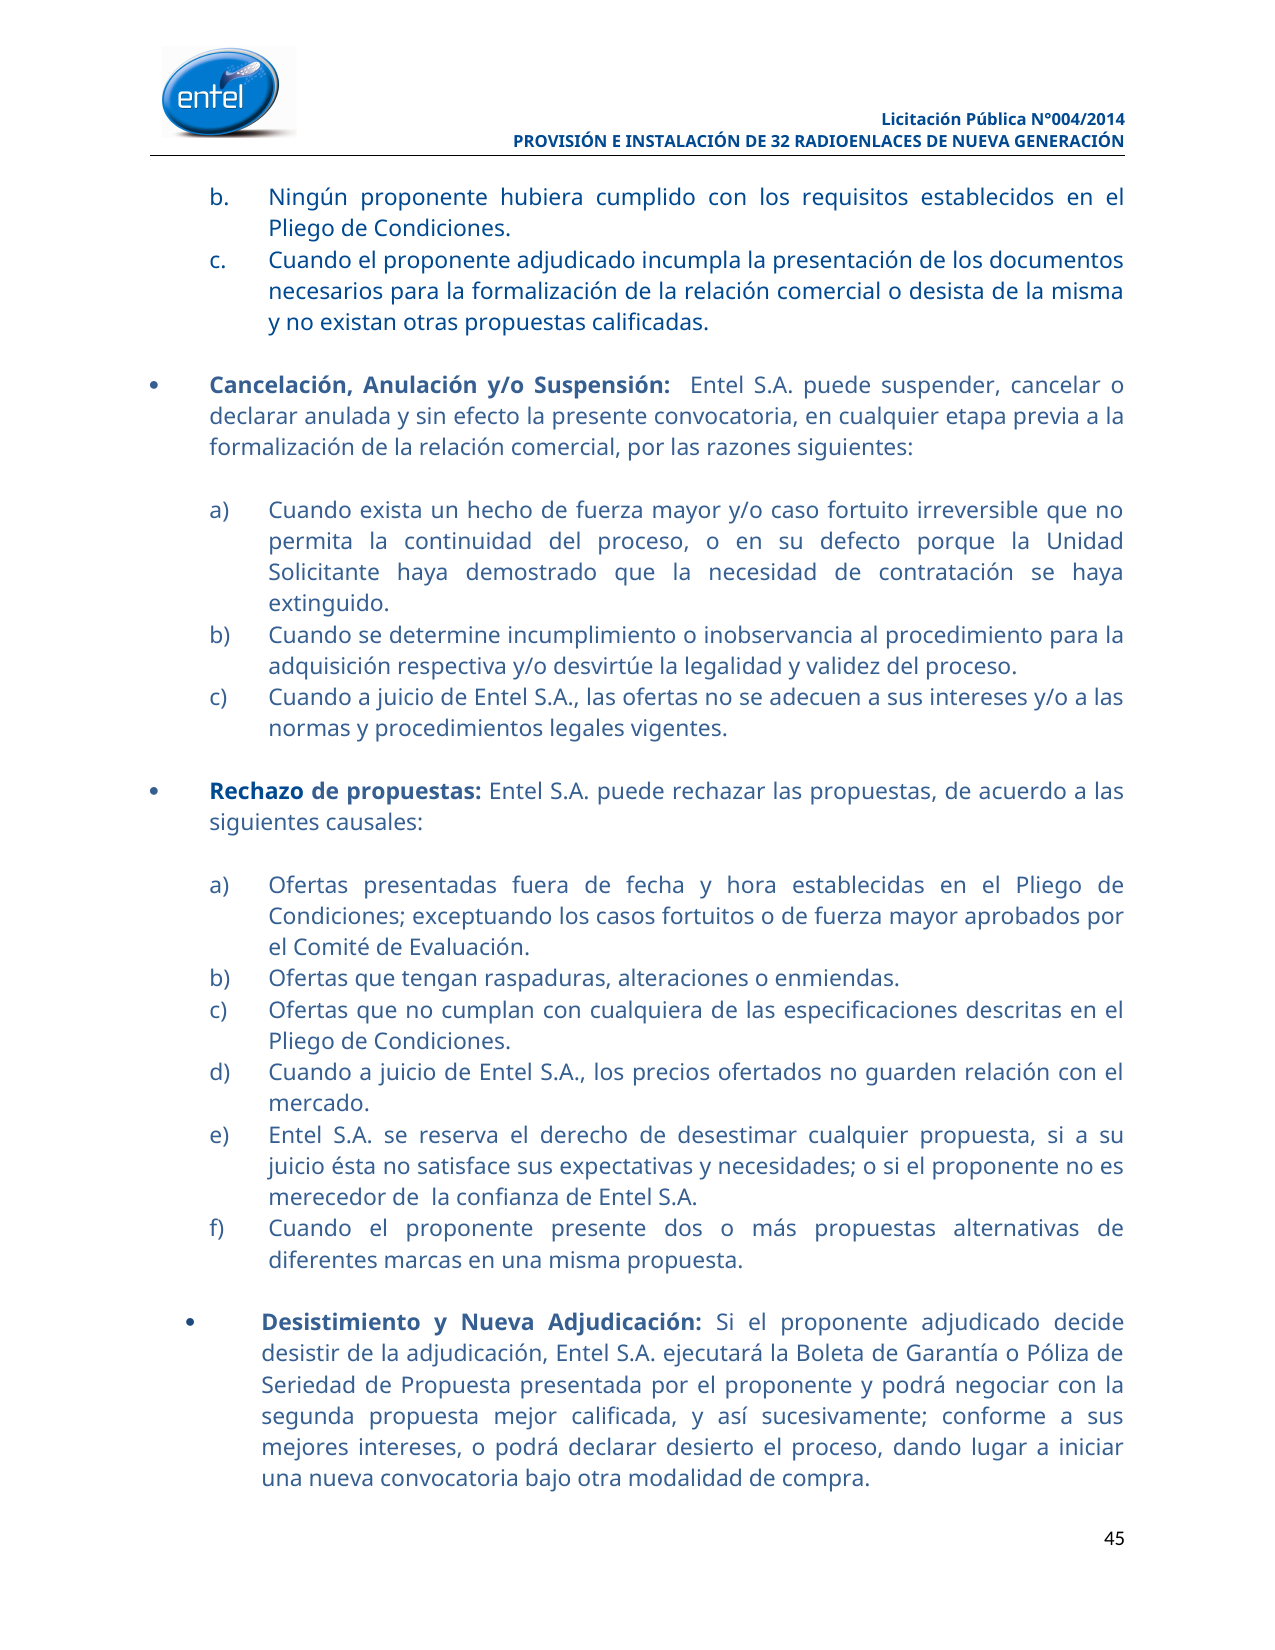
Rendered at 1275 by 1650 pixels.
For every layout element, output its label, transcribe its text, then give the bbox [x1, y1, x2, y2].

list Ningún proponente hubiera cumplido con los requisitos establecidos en el Pliego de Condiciones. [209, 181, 1125, 244]
list Cuando el proponente adjudicado incumpla la presentación de los documentos necesarios para la formalización de la relación comercial o desista de la misma y no existan otras propuestas calificadas. [209, 244, 1125, 337]
list Cuando a juicio de Entel S.A., los precios ofertados no guarden relación con el mercado. [209, 1056, 1125, 1119]
list Desistimiento y Nueva Adjudicación: Si el proponente adjudicado decide desistir de la adjudicación, Entel S.A. ejecutará la Boleta de Garantía o Póliza de Seriedad de Propuesta presentada por el proponente y podrá negociar con la segunda propuesta mejor calificada, y así sucesivamente; conforme a sus mejores intereses, o podrá declarar desierto el proceso, dando lugar a iniciar una nueva convocatoria bajo otra modalidad de compra. [186, 1306, 1125, 1494]
list Entel S.A. se reserva el derecho de desestimar cualquier propuesta, si a su juicio ésta no satisface sus expectativas y necesidades; o si el proponente no es merecedor de la confianza de Entel S.A. [209, 1119, 1125, 1212]
list Cuando exista un hecho de fuerza mayor y/o caso fortuito irreversible que no permita la continuidad del proceso, o en su defecto porque la Unidad Solicitante haya demostrado que la necesidad de contratación se haya extinguido. [209, 494, 1125, 619]
list Rechazo de propuestas: Entel S.A. puede rechazar las propuestas, de acuerdo a las siguientes causales: [150, 775, 1125, 837]
list Cancelación, Anulación y/o Suspensión: Entel S.A. puede suspender, cancelar o declarar anulada y sin efecto la presente convocatoria, en cualquier etapa previa a la formalización de la relación comercial, por las razones siguientes: [150, 369, 1125, 462]
list Ofertas que tengan raspaduras, alteraciones o enmiendas. [209, 962, 1125, 994]
picture [161, 46, 297, 138]
list Ofertas que no cumplan con cualquiera de las especificaciones descritas en el Pliego de Condiciones. [209, 994, 1125, 1056]
list Cuando el proponente presente dos o más propuestas alternativas de diferentes marcas en una misma propuesta. [209, 1212, 1125, 1275]
list Cuando a juicio de Entel S.A., las ofertas no se adecuen a sus intereses y/o a las normas y procedimientos legales vigentes. [209, 681, 1125, 744]
list Cuando se determine incumplimiento o inobservancia al procedimiento para la adquisición respectiva y/o desvirtúe la legalidad y validez del proceso. [209, 619, 1125, 681]
list Ofertas presentadas fuera de fecha y hora establecidas en el Pliego de Condiciones; exceptuando los casos fortuitos o de fuerza mayor aprobados por el Comité de Evaluación. [209, 869, 1125, 962]
